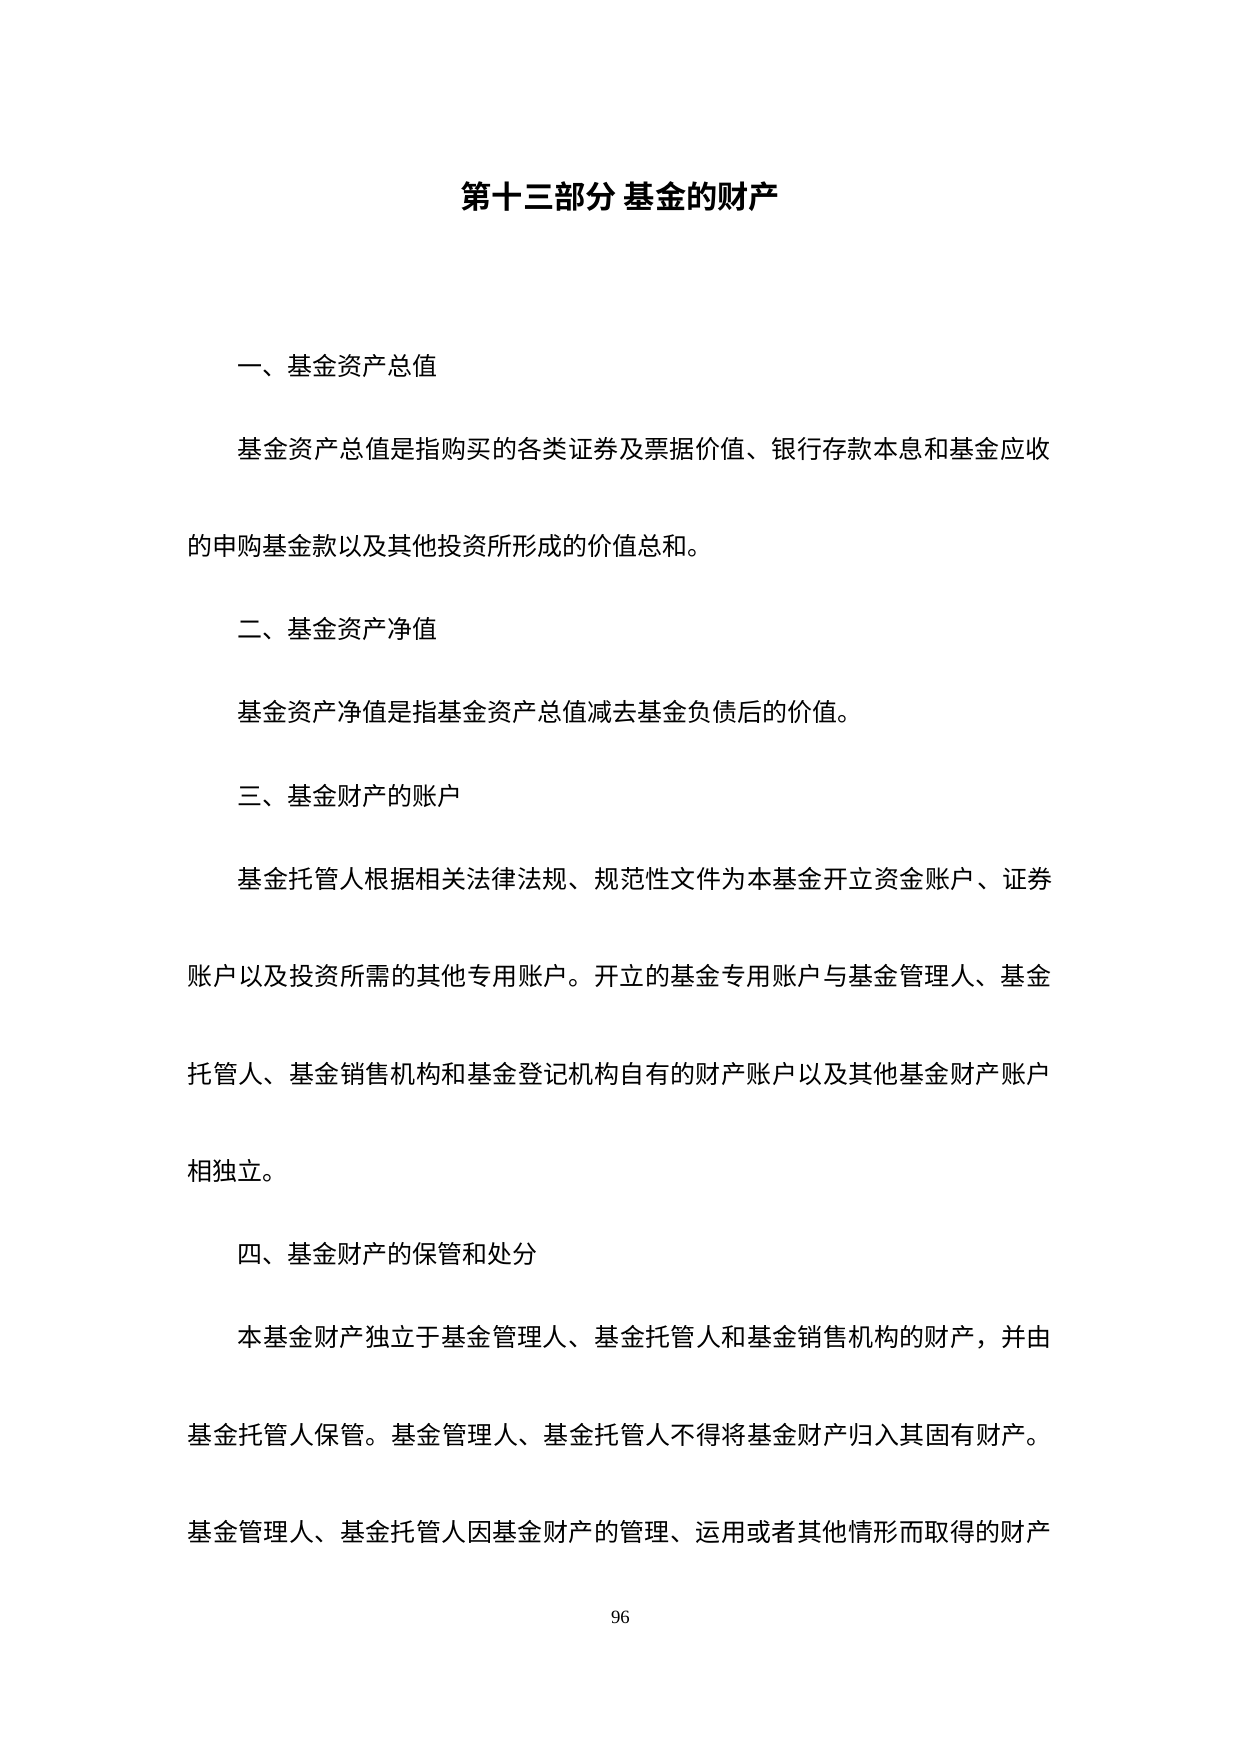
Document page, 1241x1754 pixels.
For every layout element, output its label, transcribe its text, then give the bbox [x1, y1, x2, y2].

text 一、基金资产总值 [187, 332, 1053, 397]
text 基金托管人根据相关法律法规、规范性文件为本基金开立资金账户、证券账户以及投资所需的其他专用账户。开立的基金专用账户与基金管理人、基金托管人、基金销售机构和基金登记机构自有的财产账户以及其他基金财产账户相独立。 [187, 845, 1053, 1202]
text 第十三部分 基金的财产 [187, 162, 1053, 227]
text 基金资产净值是指基金资产总值减去基金负债后的价值。 [187, 678, 1053, 743]
text 三、基金财产的账户 [187, 762, 1053, 827]
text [187, 1303, 1053, 1563]
text 基金资产总值是指购买的各类证券及票据价值、银行存款本息和基金应收的申购基金款以及其他投资所形成的价值总和。 [187, 415, 1053, 577]
text 二、基金资产净值 [187, 595, 1053, 660]
text 四、基金财产的保管和处分 [187, 1220, 1053, 1285]
